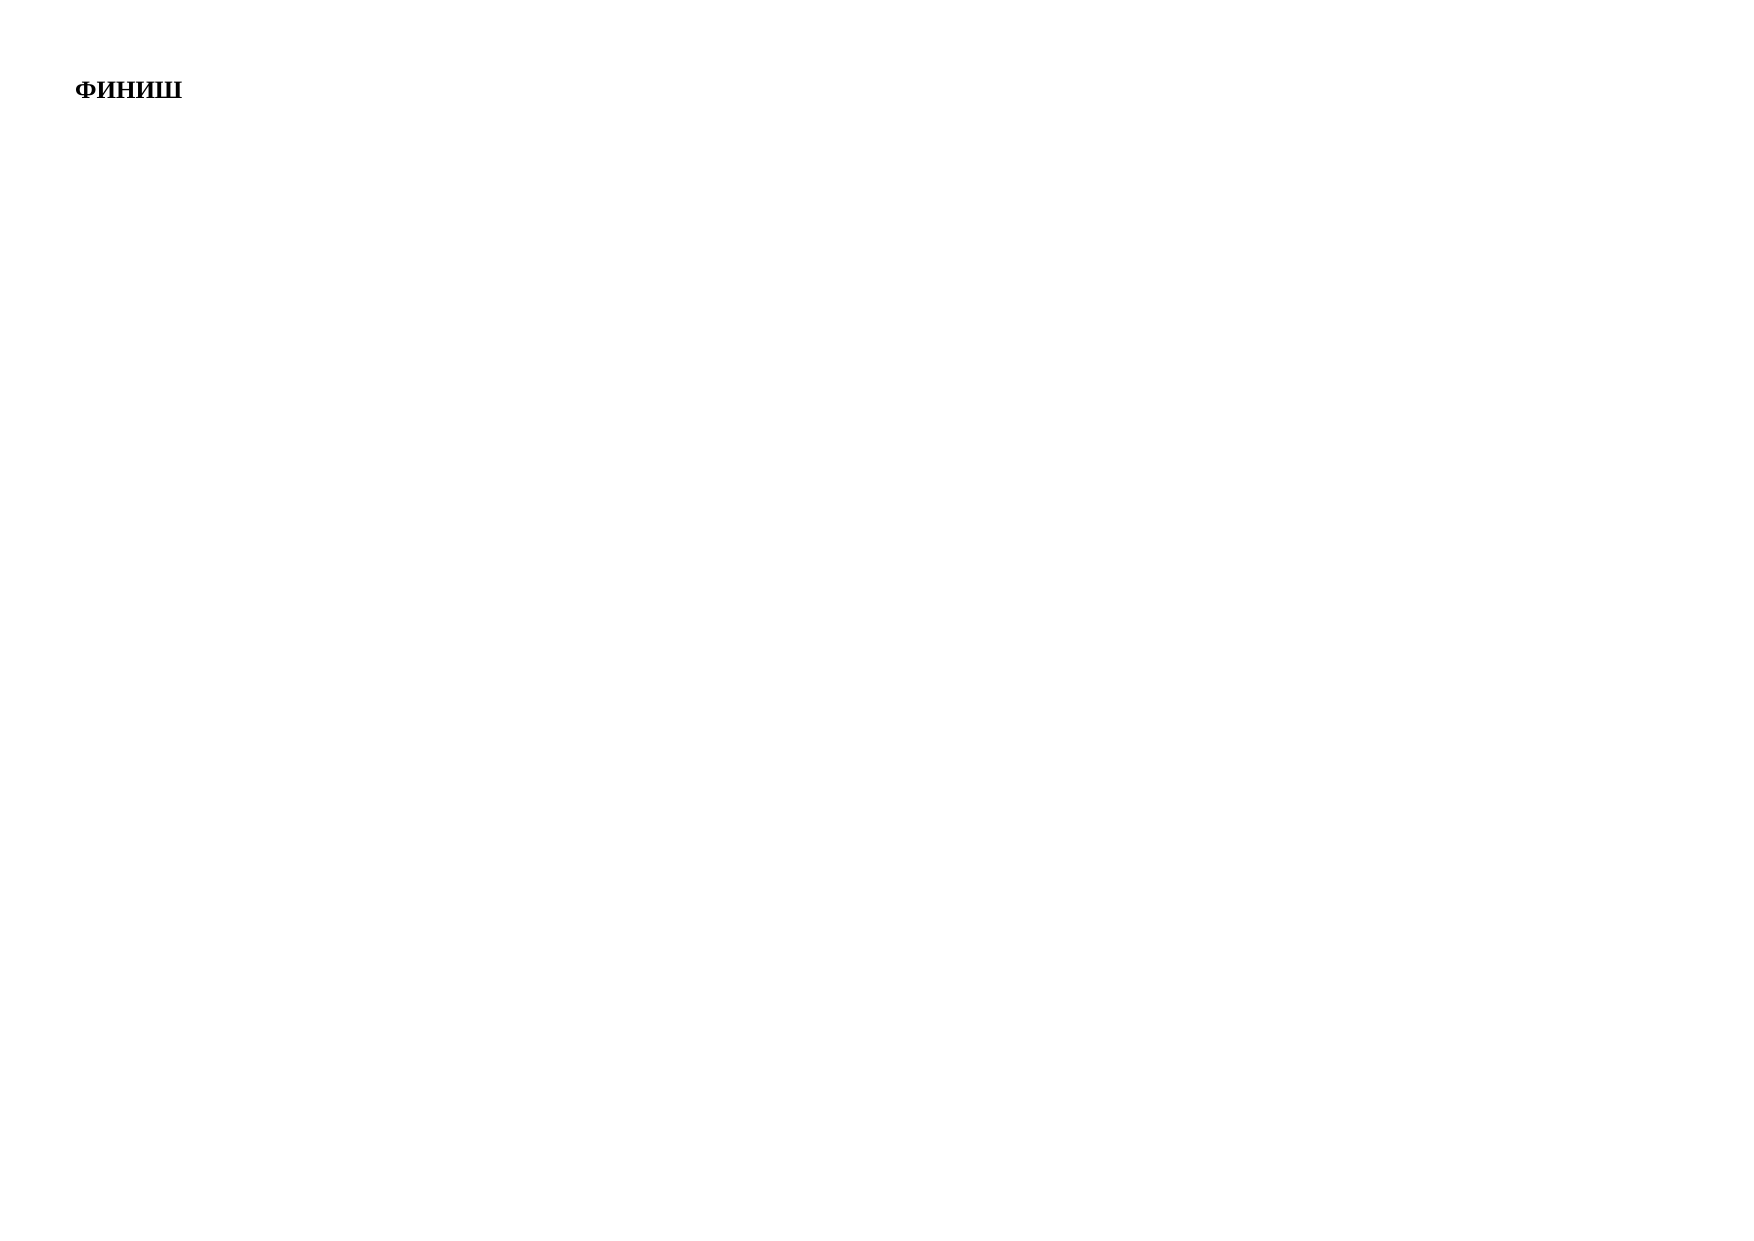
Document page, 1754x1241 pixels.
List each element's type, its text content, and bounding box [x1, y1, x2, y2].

text ФИНИШ [75, 75, 1679, 104]
